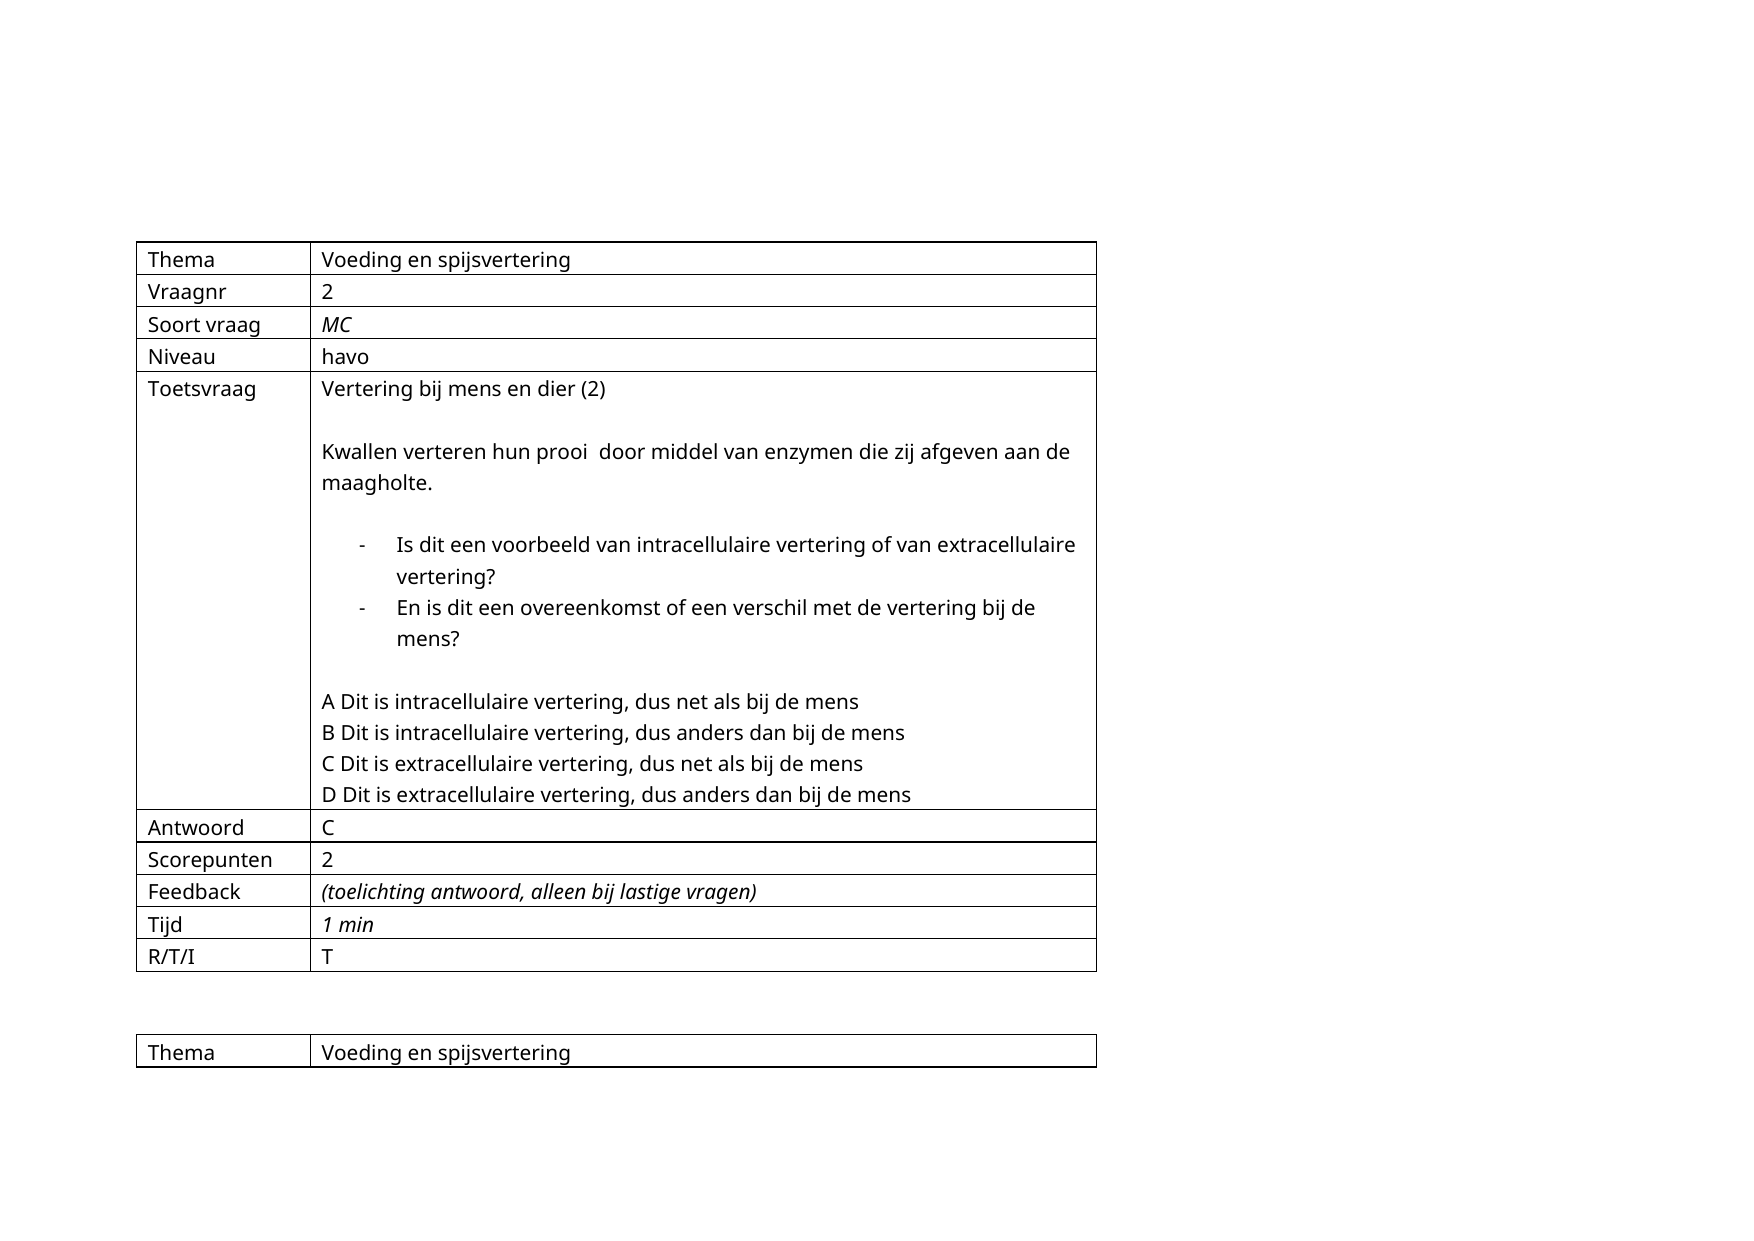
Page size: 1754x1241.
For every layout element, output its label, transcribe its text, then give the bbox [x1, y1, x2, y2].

table_cell 1 min [311, 907, 1096, 938]
table_cell Toetsvraag [137, 372, 310, 809]
table_header Thema [137, 1035, 310, 1066]
table_cell C [311, 810, 1096, 841]
table_cell Scorepunten [137, 843, 310, 874]
table_header Voeding en spijsvertering [311, 1035, 1096, 1066]
table_cell Vertering bij mens en dier (2) Kwallen verteren hun prooi door middel van enzymen die zij afgeven aan de maagholte. Is dit een voorbeeld van intracellulaire vertering of van extracellulaire vertering? En is dit een overeenkomst of een verschil met de vertering bij de mens? A Dit is intracellulaire vertering, dus net als bij de mens B Dit is intracellulaire vertering, dus anders dan bij de mens C Dit is extracellulaire vertering, dus net als bij de mens D Dit is extracellulaire vertering, dus anders dan bij de mens [311, 372, 1096, 809]
table_cell R/T/I [137, 939, 310, 971]
table_cell MC [311, 307, 1096, 338]
table_header Thema [137, 243, 310, 274]
table_cell (toelichting antwoord, alleen bij lastige vragen) [311, 875, 1096, 906]
table_cell 2 [311, 843, 1096, 874]
table_cell Tijd [137, 907, 310, 938]
table_cell 2 [311, 275, 1096, 306]
table_cell Antwoord [137, 810, 310, 841]
table_cell Feedback [137, 875, 310, 906]
table_cell T [311, 939, 1096, 971]
table_cell Niveau [137, 339, 310, 371]
table_cell Soort vraag [137, 307, 310, 338]
table_cell Vraagnr [137, 275, 310, 306]
table_header Voeding en spijsvertering [311, 243, 1096, 274]
table_cell havo [311, 339, 1096, 371]
